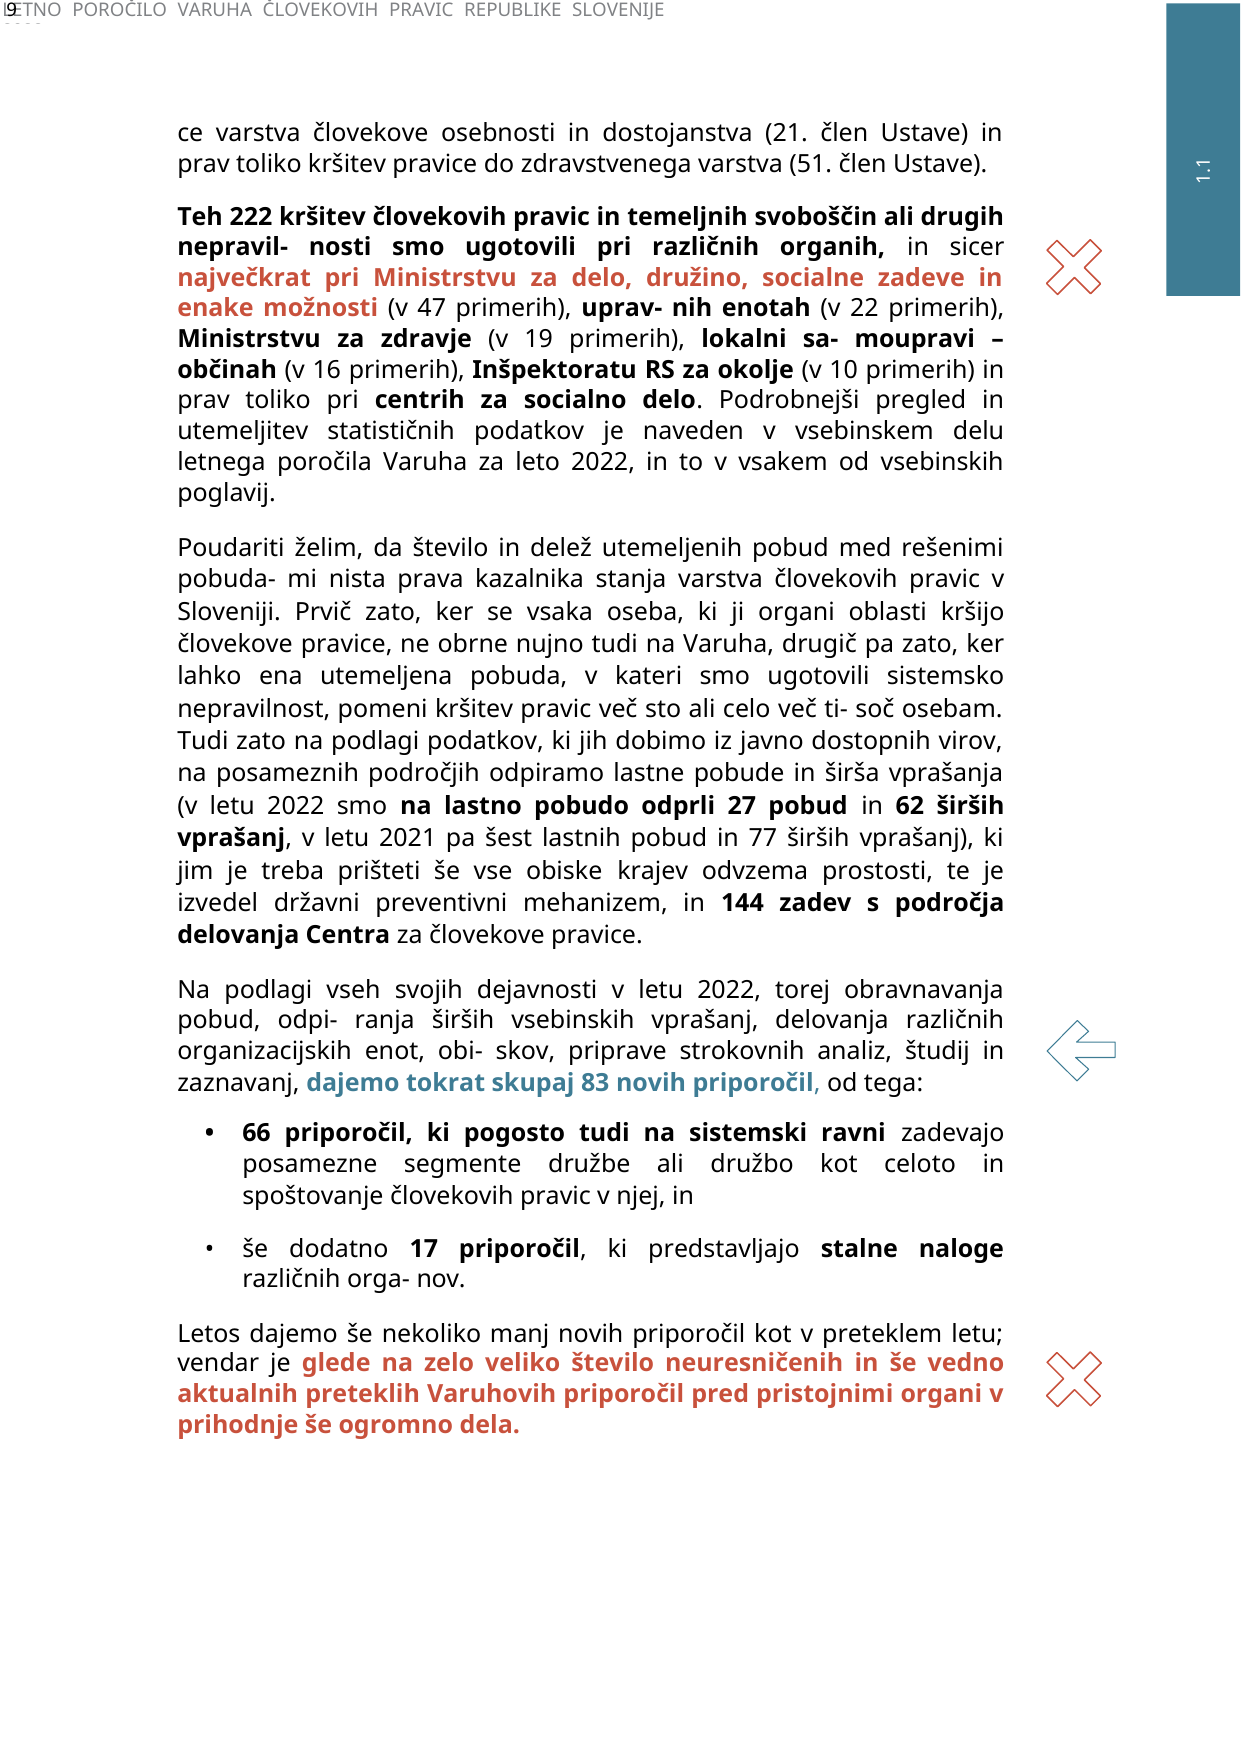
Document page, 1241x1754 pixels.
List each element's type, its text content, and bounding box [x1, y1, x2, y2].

list še dodatno 17 priporočil, ki predstavljajo stalne naloge različnih orga- nov. [204, 1233, 1004, 1295]
text Letos dajemo še nekoliko manj novih priporočil kot v preteklem letu; vendar je glede na zelo veliko število neuresničenih in še vedno aktualnih preteklih Varuhovih priporočil pred pristojnimi organi v prihodnje še ogromno dela. [177, 1318, 1004, 1441]
text Poudariti želim, da število in delež utemeljenih pobud med rešenimi pobuda- mi nista prava kazalnika stanja varstva človekovih pravic v Sloveniji. Prvič zato, ker se vsaka oseba, ki ji organi oblasti kršijo človekove pravice, ne obrne nujno tudi na Varuha, drugič pa zato, ker lahko ena utemeljena pobuda, v kateri smo ugotovili sistemsko nepravilnost, pomeni kršitev pravic več sto ali celo več ti- soč osebam. Tudi zato na podlagi podatkov, ki jih dobimo iz javno dostopnih virov, na posameznih področjih odpiramo lastne pobude in širša vprašanja (v letu 2022 smo na lastno pobudo odprli 27 pobud in 62 širših vprašanj, v letu 2021 pa šest lastnih pobud in 77 širših vprašanj), ki jim je treba prišteti še vse obiske krajev odvzema prostosti, te je izvedel državni preventivni mehanizem, in 144 zadev s področja delovanja Centra za človekove pravice. [177, 530, 1004, 951]
text ce varstva človekove osebnosti in dostojanstva (21. člen Ustave) in prav toliko kršitev pravice do zdravstvenega varstva (51. člen Ustave). [177, 115, 1004, 180]
list 66 priporočil, ki pogosto tudi na sistemski ravni zadevajo posamezne segmente družbe ali družbo kot celoto in spoštovanje človekovih pravic v njej, in [204, 1117, 1004, 1212]
text Teh 222 kršitev človekovih pravic in temeljnih svoboščin ali drugih nepravil- nosti smo ugotovili pri različnih organih, in sicer največkrat pri Ministrstvu za delo, družino, socialne zadeve in enake možnosti (v 47 primerih), uprav- nih enotah (v 22 primerih), Ministrstvu za zdravje (v 19 primerih), lokalni sa- moupravi – občinah (v 16 primerih), Inšpektoratu RS za okolje (v 10 primerih) in prav toliko pri centrih za socialno delo. Podrobnejši pregled in utemeljitev statističnih podatkov je naveden v vsebinskem delu letnega poročila Varuha za leto 2022, in to v vsakem od vsebinskih poglavij. [177, 201, 1004, 508]
text Na podlagi vseh svojih dejavnosti v letu 2022, torej obravnavanja pobud, odpi- ranja širših vsebinskih vprašanj, delovanja različnih organizacijskih enot, obi- skov, priprave strokovnih analiz, študij in zaznavanj, dajemo tokrat skupaj 83 novih priporočil, od tega: [177, 973, 1004, 1098]
